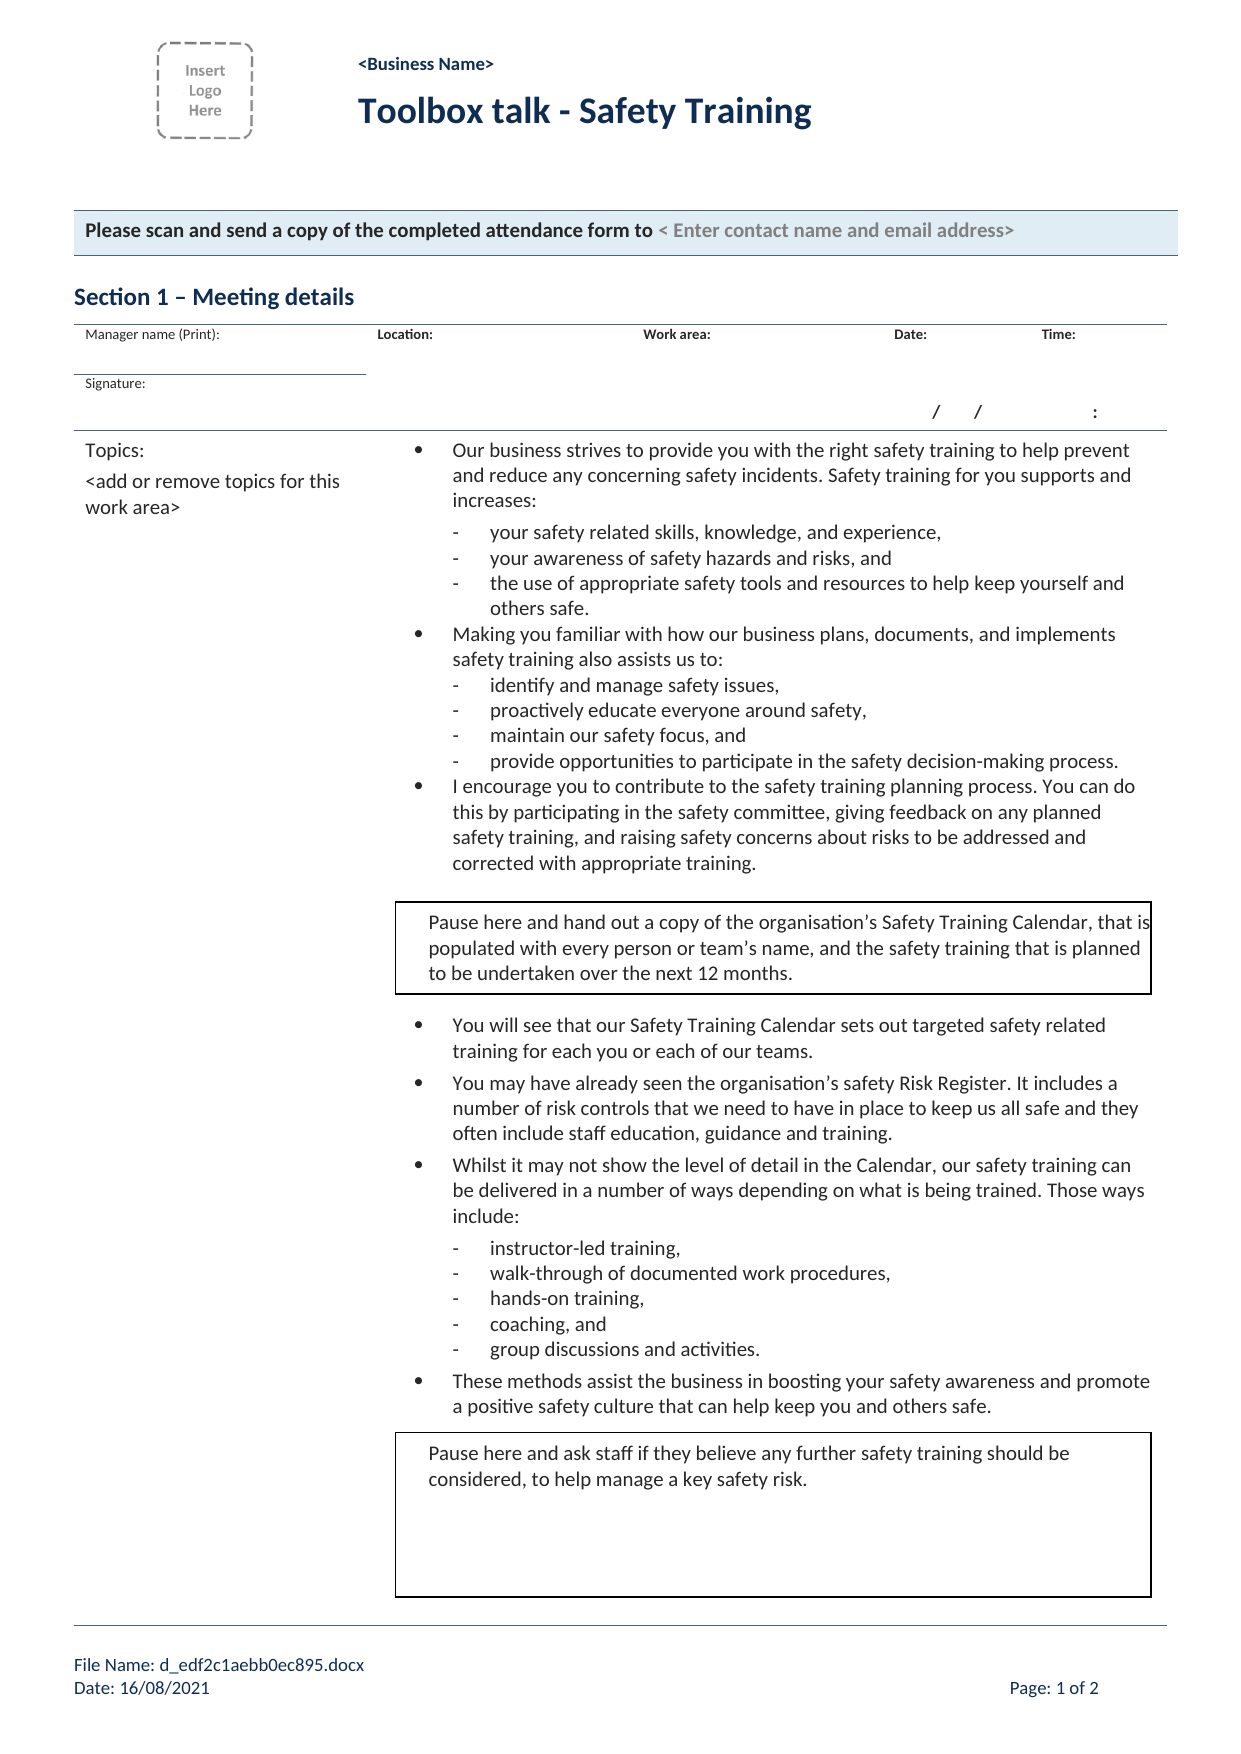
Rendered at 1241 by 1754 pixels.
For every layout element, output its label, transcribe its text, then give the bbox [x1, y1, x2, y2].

table_header Work area: [632, 325, 883, 429]
table_header Please scan and send a copy of the completed attendance form to [74, 211, 1178, 255]
table_header Manager name (Print): [74, 325, 366, 374]
subtitle Section 1 – Meeting details [74, 281, 1167, 312]
table_header Time: : [1030, 325, 1167, 429]
table_cell Topics: <add or remove topics for this work area> [74, 431, 366, 1625]
table_header Date: / / [883, 325, 1030, 429]
picture [150, 35, 259, 145]
table_cell Signature: [74, 375, 366, 429]
table_header Location: [366, 325, 632, 429]
